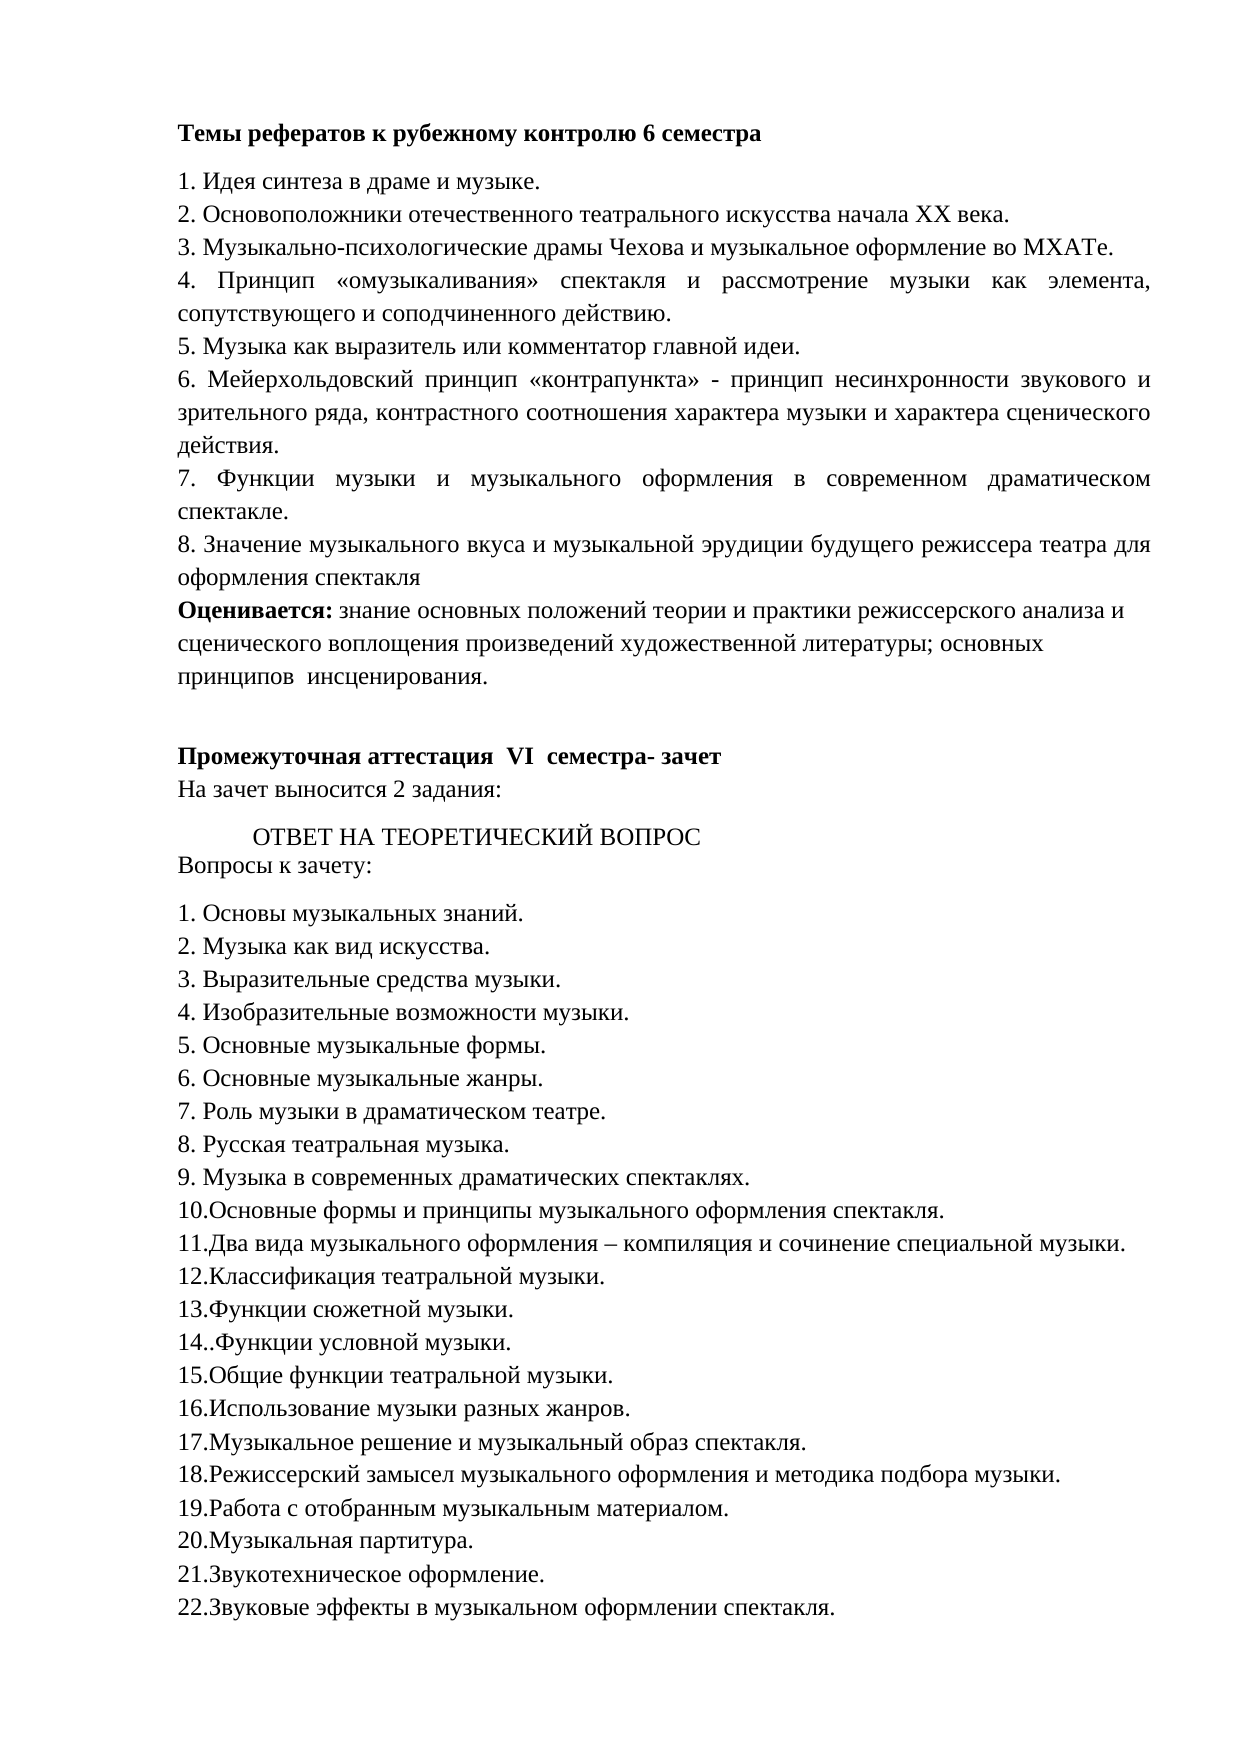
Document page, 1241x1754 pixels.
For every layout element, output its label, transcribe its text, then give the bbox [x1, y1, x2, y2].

text 1. Основы музыкальных знаний. [177, 898, 1152, 927]
text 15.Общие функции театральной музыки. [177, 1361, 1152, 1389]
text Темы рефератов к рубежному контролю 6 семестра [177, 118, 1152, 147]
text 3. Выразительные средства музыки. [177, 964, 1152, 993]
text 9. Музыка в современных драматических спектаклях. [177, 1162, 1152, 1191]
text 21.Звукотехническое оформление. [177, 1559, 1152, 1587]
text 17.Музыкальное решение и музыкальный образ спектакля. [177, 1427, 1152, 1455]
text ОТВЕТ НА ТЕОРЕТИЧЕСКИЙ ВОПРОС [252, 822, 1152, 851]
text Промежуточная аттестация VI семестра- зачет [177, 741, 1152, 770]
text 8. Значение музыкального вкуса и музыкальной эрудиции будущего режиссера театра для оформления спектакля [177, 529, 1152, 591]
text 5. Основные музыкальные формы. [177, 1030, 1152, 1059]
text 4. Принцип «омузыкаливания» спектакля и рассмотрение музыки как элемента, сопутствующего и соподчиненного действию. [177, 265, 1152, 327]
text 6. Мейерхольдовский принцип «контрапункта» - принцип несинхронности звукового и зрительного ряда, контрастного соотношения характера музыки и характера сценического действия. [177, 364, 1152, 459]
text 2. Основоположники отечественного театрального искусства начала ХХ века. [177, 199, 1152, 228]
text 18.Режиссерский замысел музыкального оформления и методика подбора музыки. 19.Работа с отобранным музыкальным материалом. [177, 1459, 1152, 1521]
text 22.Звуковые эффекты в музыкальном оформлении спектакля. [177, 1592, 1152, 1620]
text 11.Два вида музыкального оформления – компиляция и сочинение специальной музыки. 12.Классификация театральной музыки. [177, 1228, 1152, 1290]
text Вопросы к зачету: [177, 851, 1152, 879]
text 2. Музыка как вид искусства. [177, 931, 1152, 960]
text 4. Изобразительные возможности музыки. [177, 997, 1152, 1026]
text На зачет выносится 2 задания: [177, 774, 1152, 803]
text 7. Роль музыки в драматическом театре. [177, 1096, 1152, 1125]
text 3. Музыкально-психологические драмы Чехова и музыкальное оформление во МХАТе. [177, 232, 1152, 261]
text 20.Музыкальная партитура. [177, 1526, 1152, 1554]
text 1. Идея синтеза в драме и музыке. [177, 166, 1152, 194]
text 6. Основные музыкальные жанры. [177, 1063, 1152, 1092]
text 5. Музыка как выразитель или комментатор главной идеи. [177, 331, 1152, 360]
text 16.Использование музыки разных жанров. [177, 1393, 1152, 1422]
text 14..Функции условной музыки. [177, 1327, 1152, 1356]
text 7. Функции музыки и музыкального оформления в современном драматическом спектакле. [177, 463, 1152, 525]
text 8. Русская театральная музыка. [177, 1129, 1152, 1158]
text Оценивается: знание основных положений теории и практики режиссерского анализа и сценического воплощения произведений художественной литературы; основных принципов инсценирования. [177, 595, 1152, 690]
text 10.Основные формы и принципы музыкального оформления спектакля. [177, 1195, 1152, 1224]
text 13.Функции сюжетной музыки. [177, 1294, 1152, 1323]
